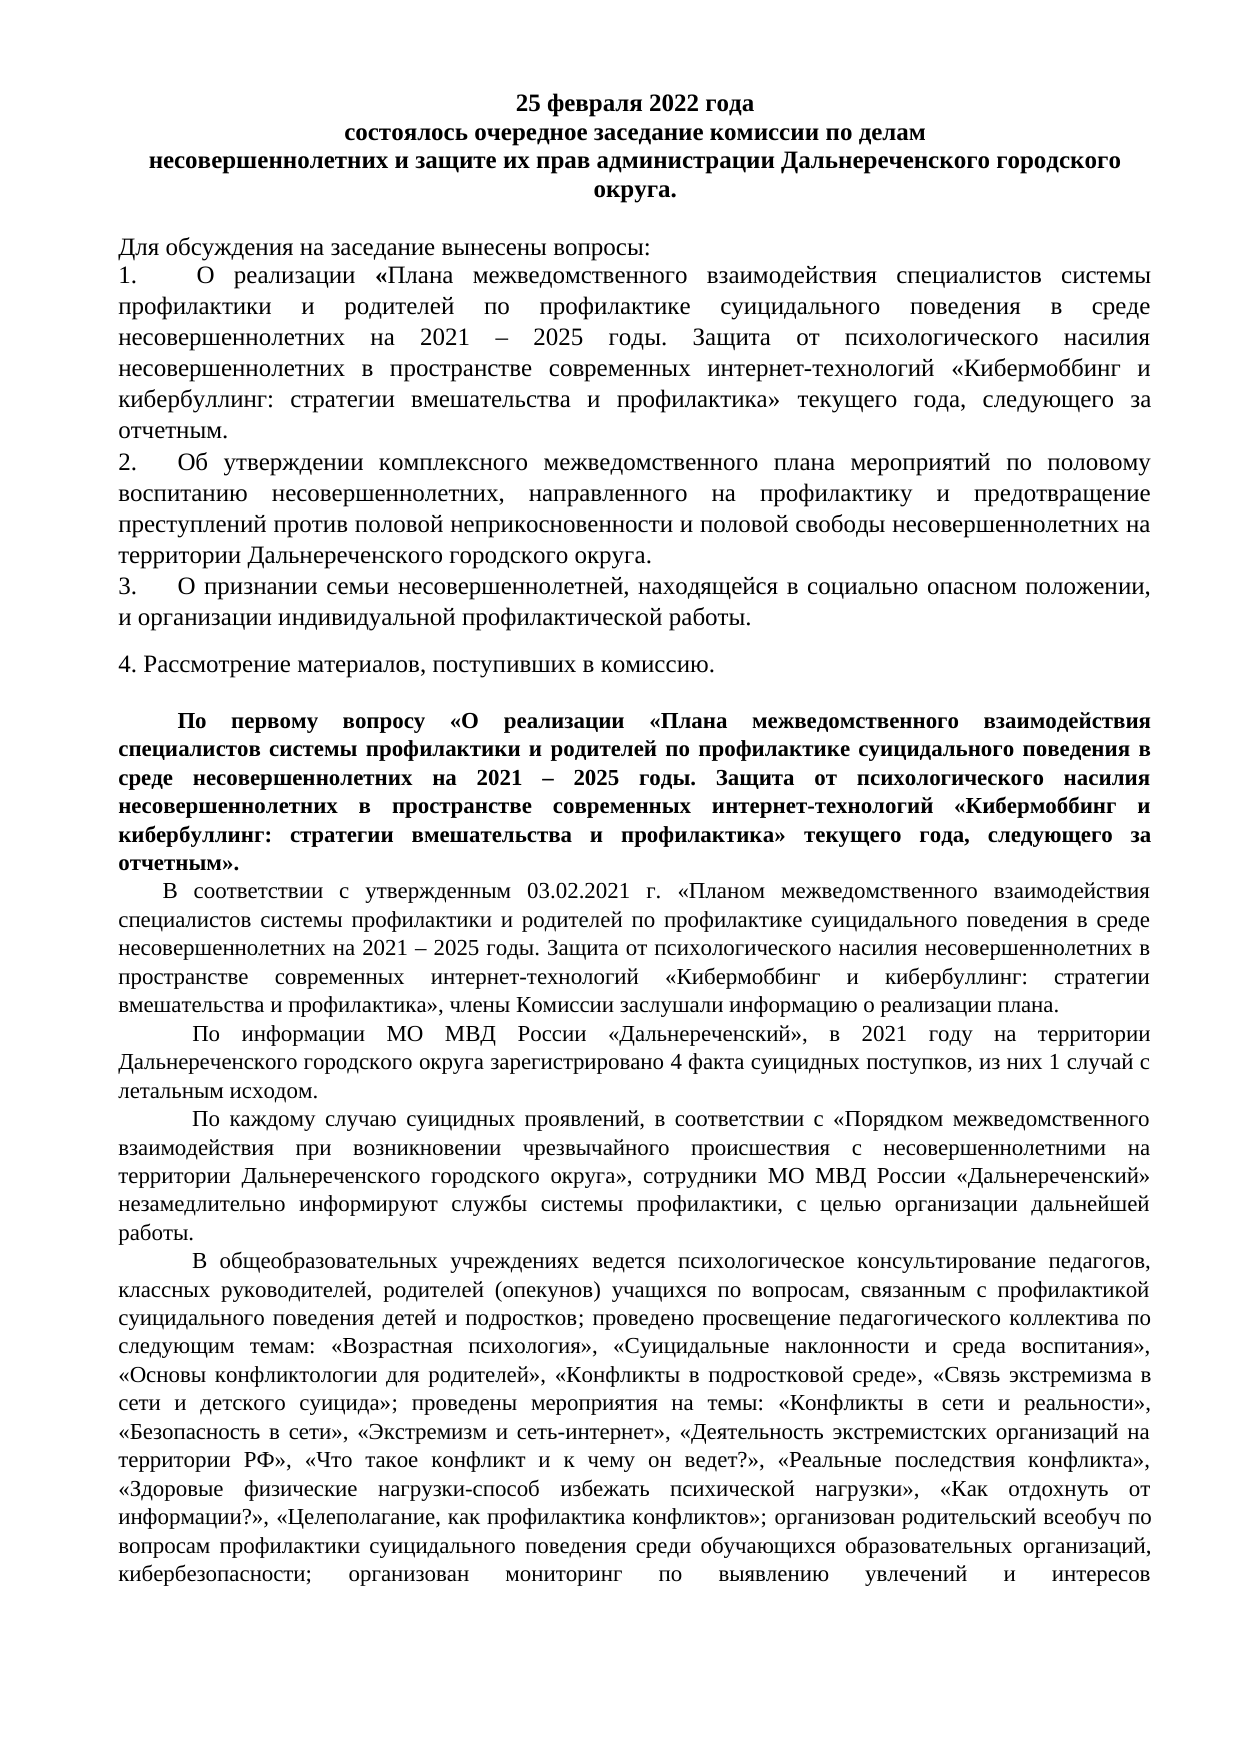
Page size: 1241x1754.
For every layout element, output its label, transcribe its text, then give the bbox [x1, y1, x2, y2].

list О реализации «Плана межведомственного взаимодействия специалистов системы профилактики и родителей по профилактике суицидального поведения в среде несовершеннолетних на 2021 – 2025 годы. Защита от психологического насилия несовершеннолетних в пространстве современных интернет-технологий «Кибермоббинг и кибербуллинг: стратегии вмешательства и профилактика» текущего года, следующего за отчетным. [118, 260, 1152, 444]
list Об утверждении комплексного межведомственного плана мероприятий по половому воспитанию несовершеннолетних, направленного на профилактику и предотвращение преступлений против половой неприкосновенности и половой свободы несовершеннолетних на территории Дальнереченского городского округа. [118, 447, 1152, 568]
list О признании семьи несовершеннолетней, находящейся в социально опасном положении, и организации индивидуальной профилактической работы. [118, 571, 1152, 631]
text несовершеннолетних и защите их прав администрации Дальнереченского городского округа. [118, 145, 1152, 203]
text 4. Рассмотрение материалов, поступивших в комиссию. [118, 649, 1152, 678]
text В соответствии с утвержденным 03.02.2021 г. «Планом межведомственного взаимодействия специалистов системы профилактики и родителей по профилактике суицидального поведения в среде несовершеннолетних на 2021 – 2025 годы. Защита от психологического насилия несовершеннолетних в пространстве современных интернет-технологий «Кибермоббинг и кибербуллинг: стратегии вмешательства и профилактика», члены Комиссии заслушали информацию о реализации плана. [118, 878, 1152, 1018]
text состоялось очередное заседание комиссии по делам [118, 117, 1152, 145]
text По информации МО МВД России «Дальнереченский», в 2021 году на территории Дальнереченского городского округа зарегистрировано 4 факта суицидных поступков, из них 1 случай с летальным исходом. [118, 1020, 1152, 1103]
text По каждому случаю суицидных проявлений, в соответствии с «Порядком межведомственного взаимодействия при возникновении чрезвычайного происшествия с несовершеннолетними на территории Дальнереченского городского округа», сотрудники МО МВД России «Дальнереченский» незамедлительно информируют службы системы профилактики, с целью организации дальнейшей работы. [118, 1105, 1152, 1245]
text Для обсуждения на заседание вынесены вопросы: [118, 232, 1152, 260]
list По первому вопросу «О реализации «Плана межведомственного взаимодействия специалистов системы профилактики и родителей по профилактике суицидального поведения в среде несовершеннолетних на 2021 – 2025 годы. Защита от психологического насилия несовершеннолетних в пространстве современных интернет-технологий «Кибермоббинг и кибербуллинг: стратегии вмешательства и профилактика» текущего года, следующего за отчетным». [118, 707, 1152, 876]
text 25 февраля 2022 года [118, 88, 1152, 117]
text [118, 1247, 1152, 1586]
